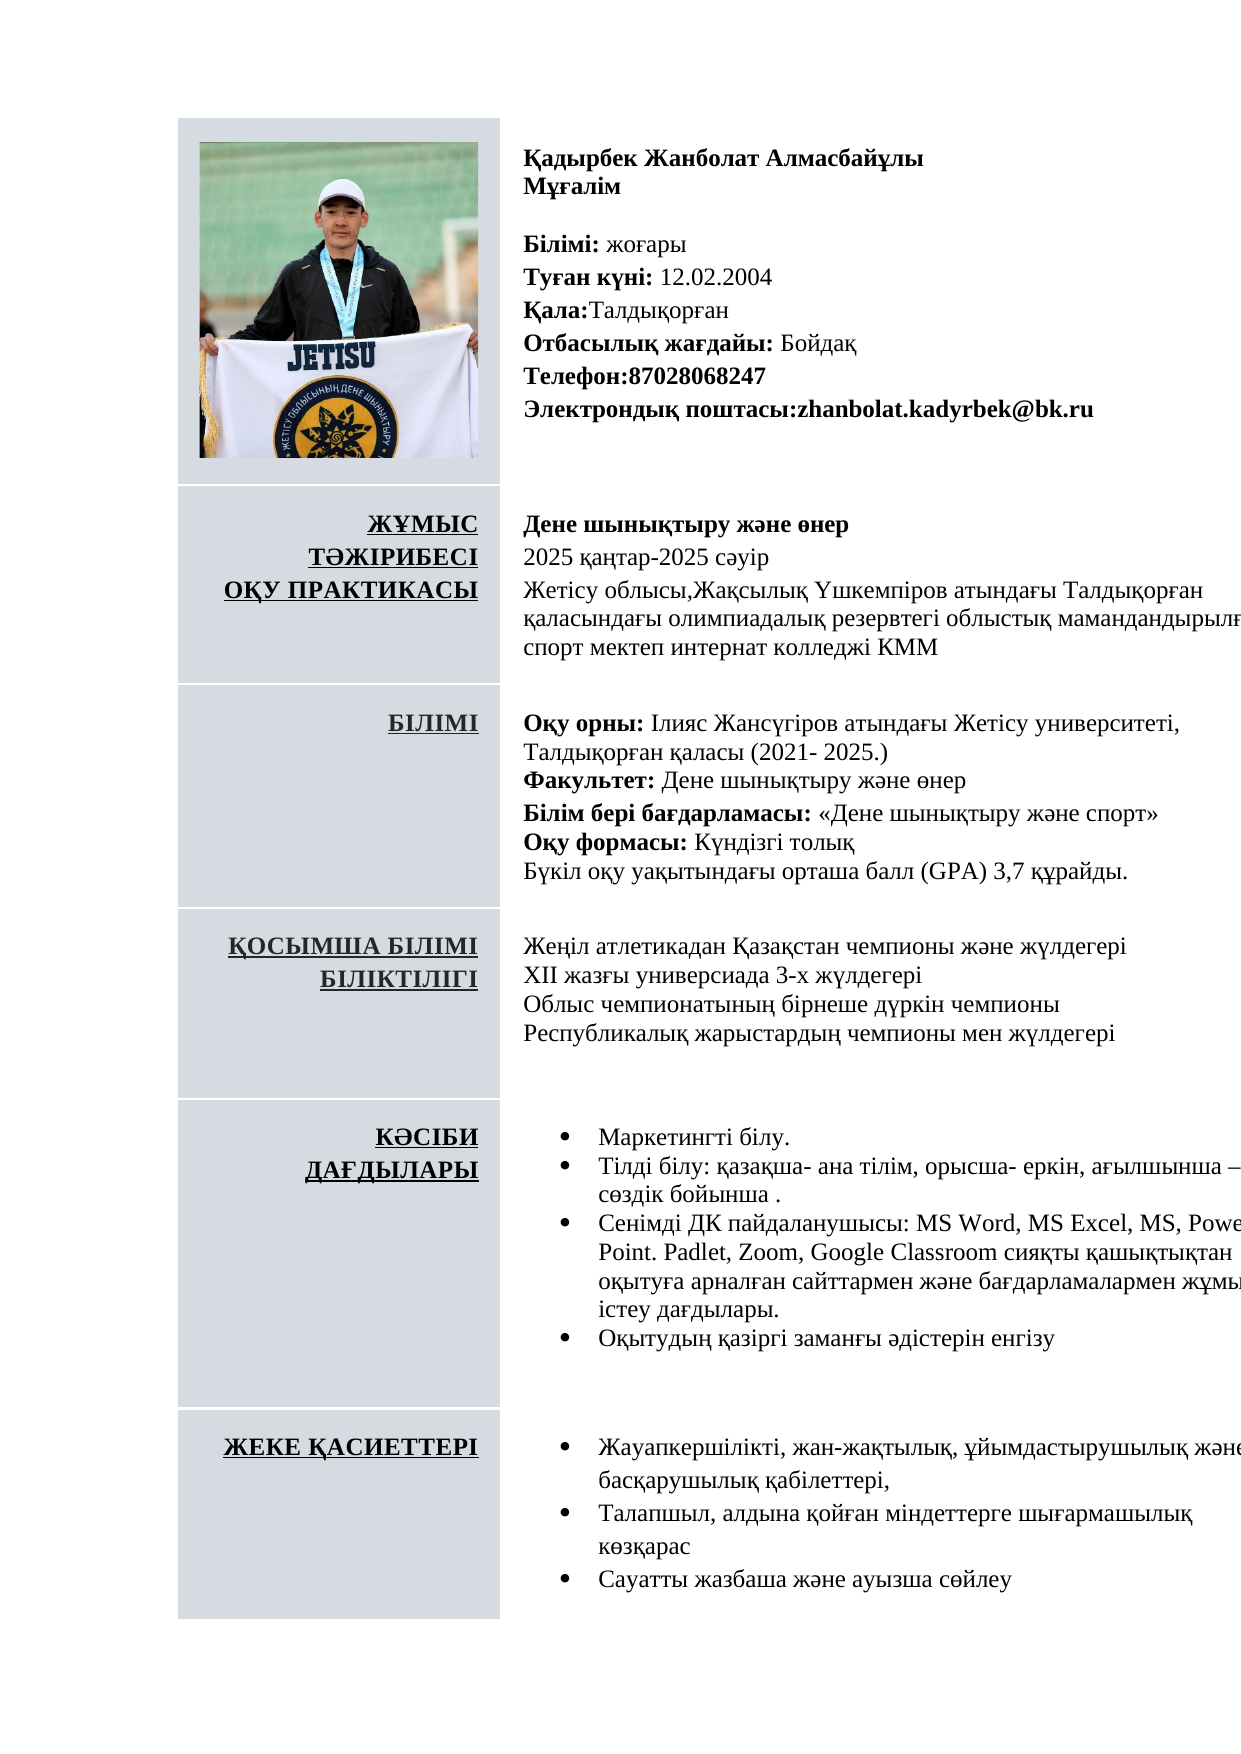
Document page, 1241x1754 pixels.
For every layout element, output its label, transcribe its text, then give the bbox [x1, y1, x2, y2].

table_cell Оқу орны: Ілияс Жансүгіров атындағы Жетісу университеті, Талдықорған қаласы (2021- 2025.) Факультет: Дене шынықтыру және өнер Білім бері бағдарламасы: «Дене шынықтыру және спорт» Оқу формасы: Күндізгі толық Бүкіл оқу уақытындағы орташа балл (GPA) 3,7 құрайды. [502, 685, 1239, 907]
table_cell Жеңіл атлетикадан Қазақстан чемпионы және жүлдегері XII жазғы универсиада 3-х жүлдегері Облыс чемпионатының бірнеше дүркін чемпионы Республикалық жарыстардың чемпионы мен жүлдегері [502, 909, 1239, 1098]
table_header [178, 118, 500, 484]
table_cell ЖЕКЕ ҚАСИЕТТЕРІ [178, 1410, 500, 1619]
picture [199, 142, 479, 458]
table_cell ҚОСЫМША БІЛІМІ БІЛІКТІЛІГІ [178, 909, 500, 1098]
table_header Қадырбек Жанболат Алмасбайұлы Мұғалім Білімі: жоғары Туған күні: 12.02.2004 Қала:Талдықорған Отбасылық жағдайы: Бойдақ Телефон:87028068247 Электрондық поштасы:zhanbolat.kadyrbek@bk.ru [502, 120, 1239, 484]
table_cell БІЛІМІ [178, 685, 500, 907]
table_cell ЖҰМЫС ТӘЖІРИБЕСІ ОҚУ ПРАКТИКАСЫ [178, 486, 500, 683]
table_cell Маркетингті білу. Тілді білу: қазақша- ана тілім, орысша- еркін, ағылшынша – сөздік бойынша . Сенімді ДК пайдаланушысы: MS Word, MS Excel, MS, Power Point. Padlet, Zoom, Google Classroom сияқты қашықтықтан оқытуға арналған сайттармен және бағдарламалармен жұмыс істеу дағдылары. Оқытудың қазіргі заманғы әдістерін енгізу [502, 1100, 1239, 1407]
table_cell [502, 1410, 1239, 1619]
table_cell КӘСІБИ ДАҒДЫЛАРЫ [178, 1100, 500, 1407]
table_cell Дене шынықтыру және өнер 2025 қаңтар-2025 сәуір Жетісу облысы,Жақсылық Үшкемпіров атындағы Талдықорған қаласындағы олимпиадалық резервтегі облыстық мамандандырылған спорт мектеп интернат колледжі КММ [502, 486, 1239, 683]
